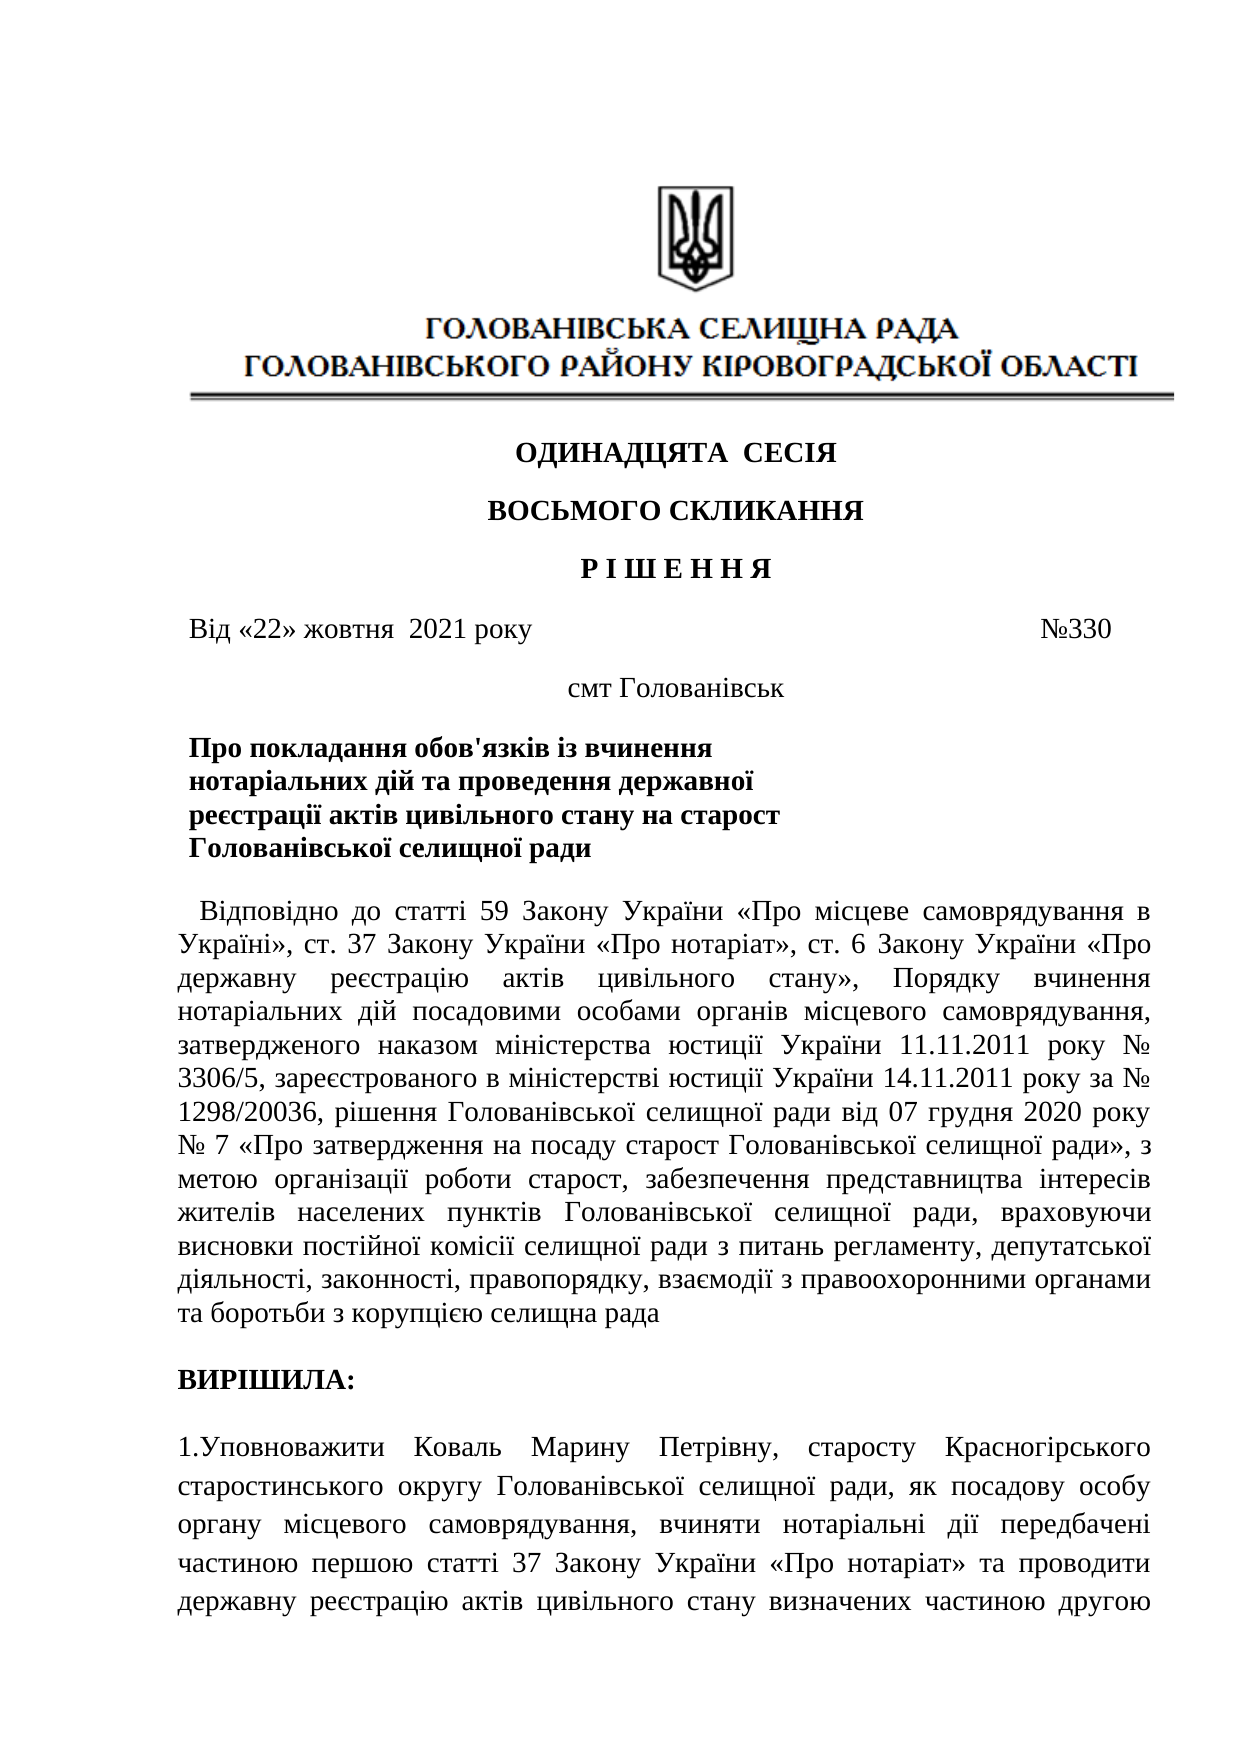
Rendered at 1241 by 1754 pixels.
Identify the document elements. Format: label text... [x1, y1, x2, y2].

picture [188, 185, 1175, 411]
text Відповідно до статті 59 Закону України «Про місцеве самоврядування в Україні», ст. 37 Закону України «Про нотаріат», ст. 6 Закону України «Про державну реєстрацію актів цивільного стану», Порядку вчинення нотаріальних дій посадовими особами органів місцевого самоврядування, затвердженого наказом міністерства юстиції України 11.11.2011 року № 3306/5, зареєстрованого в міністерстві юстиції України 14.11.2011 року за № 1298/20036, рішення Голованівської селищної ради від 07 грудня 2020 року № 7 «Про затвердження на посаду старост Голованівської селищної ради», з метою організації роботи старост, забезпечення представництва інтересів жителів населених пунктів Голованівської селищної ради, враховуючи висновки постійної комісії селищної ради з питань регламенту, депутатської діяльності, законності, правопорядку, взаємодії з правоохоронними органами та боротьби з корупцією селищна рада [177, 893, 1152, 1128]
text Відповідно до статті 59 Закону України «Про місцеве самоврядування в Україні», ст. 37 Закону України «Про нотаріат», ст. 6 Закону України «Про державну реєстрацію актів цивільного стану», Порядку вчинення нотаріальних дій посадовими особами органів місцевого самоврядування, затвердженого наказом міністерства юстиції України 11.11.2011 року № 3306/5, зареєстрованого в міністерстві юстиції України 14.11.2011 року за № 1298/20036, рішення Голованівської селищної ради від 07 грудня 2020 року № 7 «Про затвердження на посаду старост Голованівської селищної ради», з метою організації роботи старост, забезпечення представництва інтересів жителів населених пунктів Голованівської селищної ради, враховуючи висновки постійної комісії селищної ради з питань регламенту, депутатської діяльності, законності, правопорядку, взаємодії з правоохоронними органами та боротьби з корупцією селищна рада [177, 1194, 1152, 1329]
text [177, 1429, 1152, 1617]
text ВИРІШИЛА: [177, 1362, 1152, 1396]
table_header Р І Ш Е Н Н Я Від «22» жовтня 2021 року №330 смт Голованівськ Про покладання обов'язків із вчинення нотаріальних дій та проведення державної реєстрації актів цивільного стану на старост Голованівської селищної ради [177, 118, 1174, 864]
